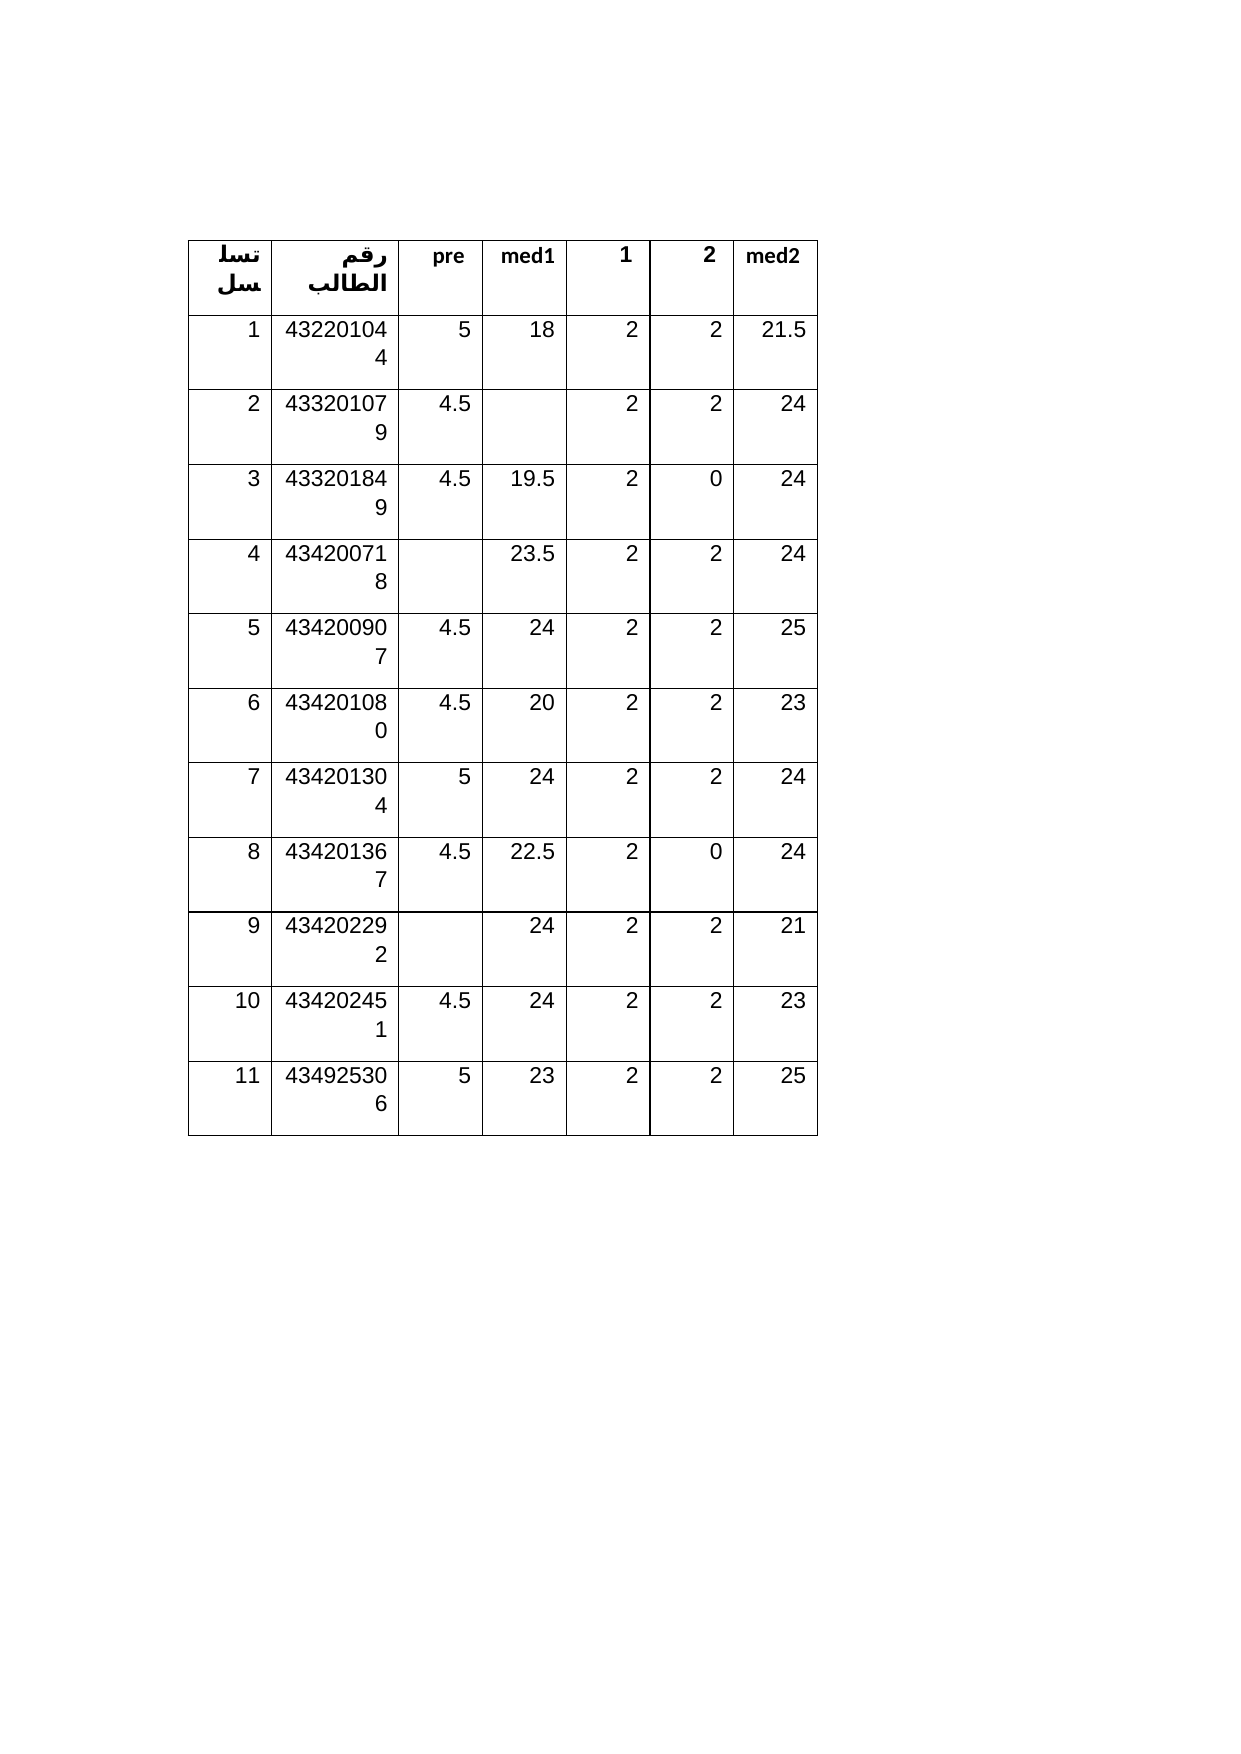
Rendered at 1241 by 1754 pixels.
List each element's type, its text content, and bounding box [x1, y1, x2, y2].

table_cell 2 [651, 987, 733, 1061]
table_cell 24 [483, 614, 566, 688]
table_cell 5 [399, 763, 482, 837]
table_cell 25 [734, 1062, 817, 1135]
table_cell 4.5 [399, 689, 482, 762]
table_cell 2 [567, 316, 649, 389]
table_cell 2 [567, 987, 649, 1061]
table_cell 434201080 [272, 689, 398, 762]
table_header pre [399, 241, 482, 315]
table_cell 2 [567, 614, 649, 688]
table_cell 2 [189, 390, 271, 464]
table_header 1 [567, 241, 649, 315]
table_cell 2 [567, 540, 649, 613]
table_cell 434925306 [272, 1062, 398, 1135]
table_cell 2 [567, 465, 649, 538]
table_cell 1 [189, 316, 271, 389]
table_cell 24 [734, 763, 817, 837]
table_cell 2 [567, 390, 649, 464]
table_cell 23 [734, 987, 817, 1061]
table_cell 432201044 [272, 316, 398, 389]
table_header تسلسل [189, 241, 271, 315]
table_cell 24 [483, 913, 566, 986]
table_cell 434201304 [272, 763, 398, 837]
table_cell 24 [734, 390, 817, 464]
table_cell 0 [651, 838, 733, 911]
table_cell 23 [483, 1062, 566, 1135]
table_cell 11 [189, 1062, 271, 1135]
table_cell 24 [483, 987, 566, 1061]
table_cell 2 [651, 763, 733, 837]
table_cell 2 [651, 390, 733, 464]
table_cell 24 [734, 838, 817, 911]
table_cell 2 [651, 913, 733, 986]
table_cell 2 [567, 763, 649, 837]
table_cell 433201849 [272, 465, 398, 538]
table_cell 19.5 [483, 465, 566, 538]
table_cell 5 [399, 1062, 482, 1135]
table_cell 8 [189, 838, 271, 911]
table_cell [483, 390, 566, 464]
table_cell 25 [734, 614, 817, 688]
table_cell 2 [651, 316, 733, 389]
table_cell 2 [567, 689, 649, 762]
table_cell 3 [189, 465, 271, 538]
table_cell 433201079 [272, 390, 398, 464]
table_cell 434200907 [272, 614, 398, 688]
table_cell 0 [651, 465, 733, 538]
table_cell 23 [734, 689, 817, 762]
table_cell 4.5 [399, 987, 482, 1061]
table_cell 6 [189, 689, 271, 762]
table_cell 2 [651, 540, 733, 613]
table_header رقم الطالب [272, 241, 398, 315]
table_cell 21 [734, 913, 817, 986]
table_header med2 [734, 241, 817, 315]
table_cell 4.5 [399, 390, 482, 464]
table_cell 23.5 [483, 540, 566, 613]
table_cell 5 [399, 316, 482, 389]
table_cell 18 [483, 316, 566, 389]
table_cell 9 [189, 913, 271, 986]
table_cell 2 [567, 913, 649, 986]
table_cell 2 [567, 1062, 649, 1135]
table_cell 434202451 [272, 987, 398, 1061]
table_cell 5 [189, 614, 271, 688]
table_cell 434200718 [272, 540, 398, 613]
table_cell 2 [651, 1062, 733, 1135]
table_cell 4.5 [399, 614, 482, 688]
table_cell 2 [567, 838, 649, 911]
table_cell 434201367 [272, 838, 398, 911]
table_cell 24 [483, 763, 566, 837]
table_cell 2 [651, 614, 733, 688]
table_cell 10 [189, 987, 271, 1061]
table_cell [399, 540, 482, 613]
table_cell 4.5 [399, 465, 482, 538]
table_cell 22.5 [483, 838, 566, 911]
table_cell 4 [189, 540, 271, 613]
table_cell 24 [734, 540, 817, 613]
table_cell 7 [189, 763, 271, 837]
table_cell 4.5 [399, 838, 482, 911]
table_cell 434202292 [272, 913, 398, 986]
table_cell [399, 913, 482, 986]
table_cell 20 [483, 689, 566, 762]
table_header med1 [483, 241, 566, 315]
table_header 2 [651, 241, 733, 315]
table_cell 24 [734, 465, 817, 538]
table_cell 21.5 [734, 316, 817, 389]
table_cell 2 [651, 689, 733, 762]
